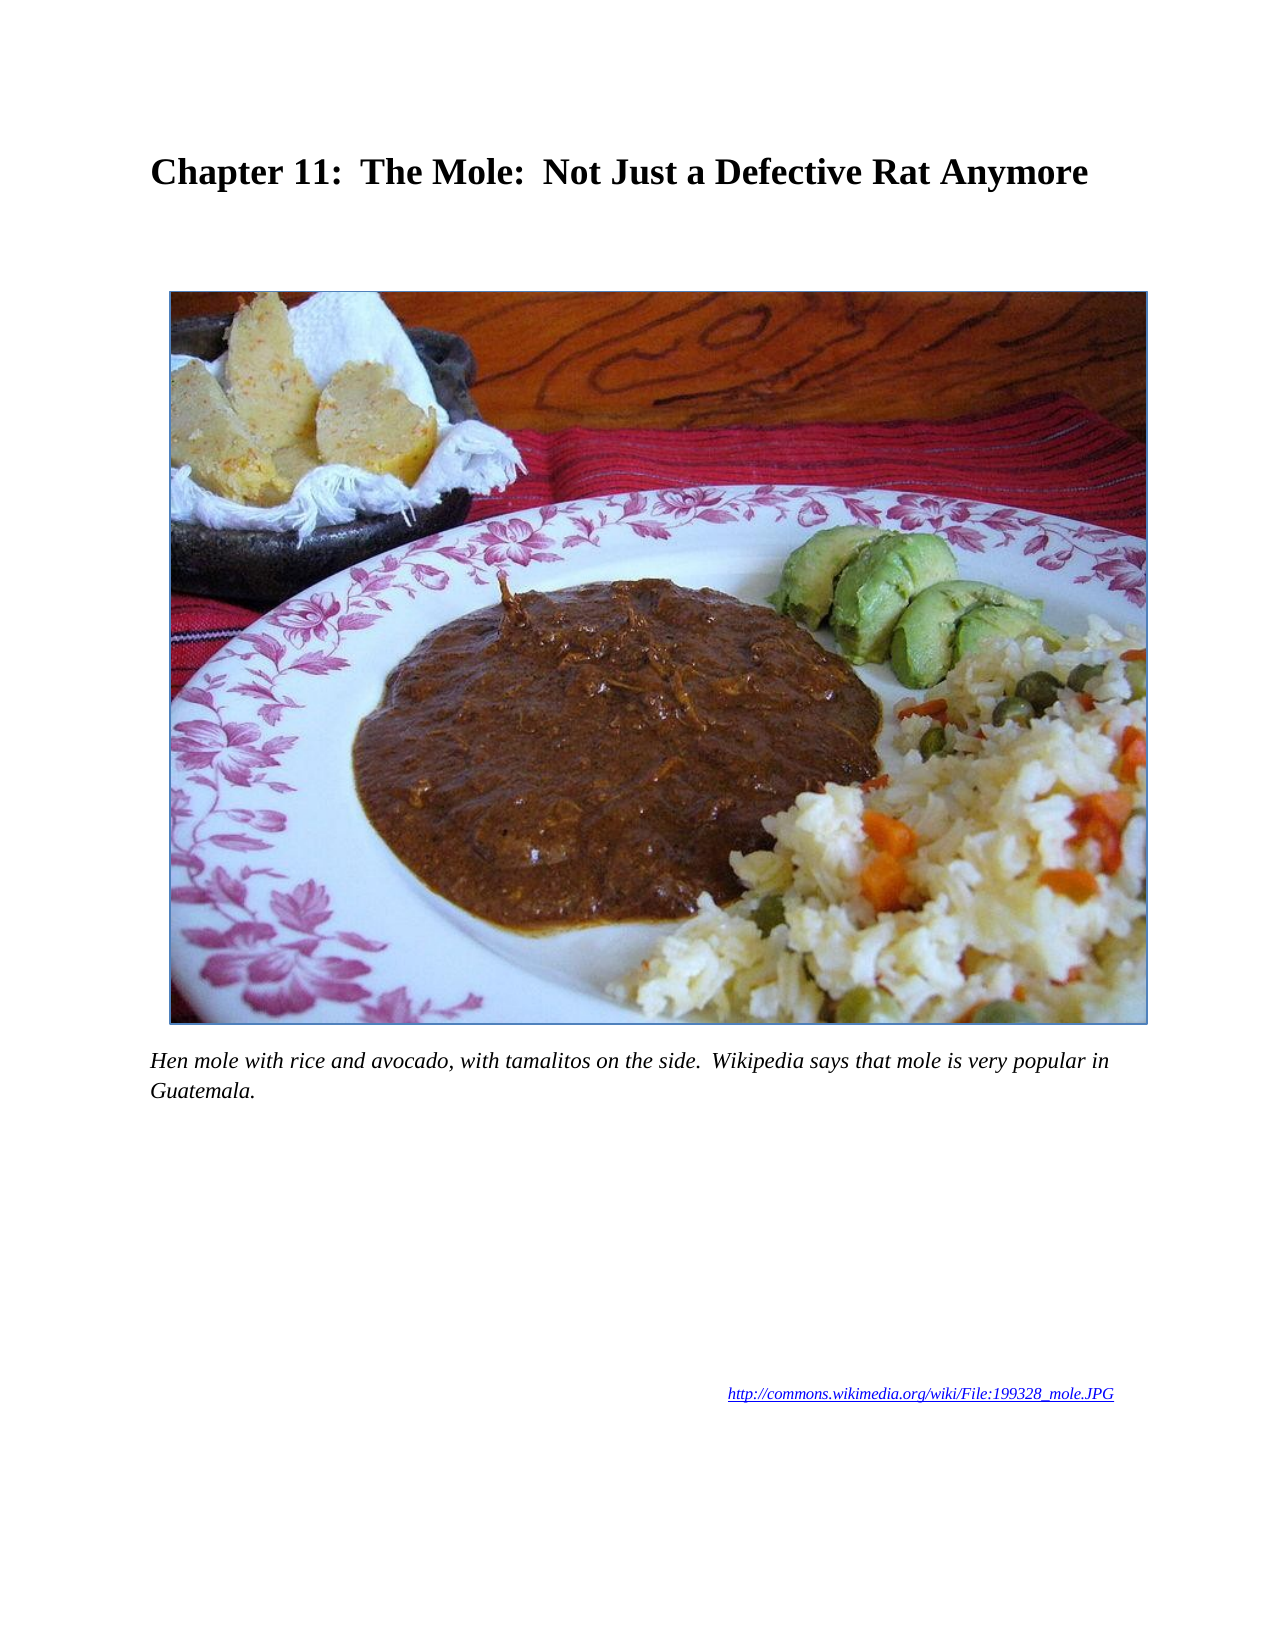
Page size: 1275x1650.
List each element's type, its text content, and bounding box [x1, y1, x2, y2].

picture [171, 292, 1146, 1023]
text http://commons.wikimedia.org/wiki/File:199328_mole.JPG [728, 1384, 1148, 1403]
text Hen mole with rice and avocado, with tamalitos on the side. Wikipedia says that mole is very popular in Guatemala. [150, 1047, 1148, 1103]
